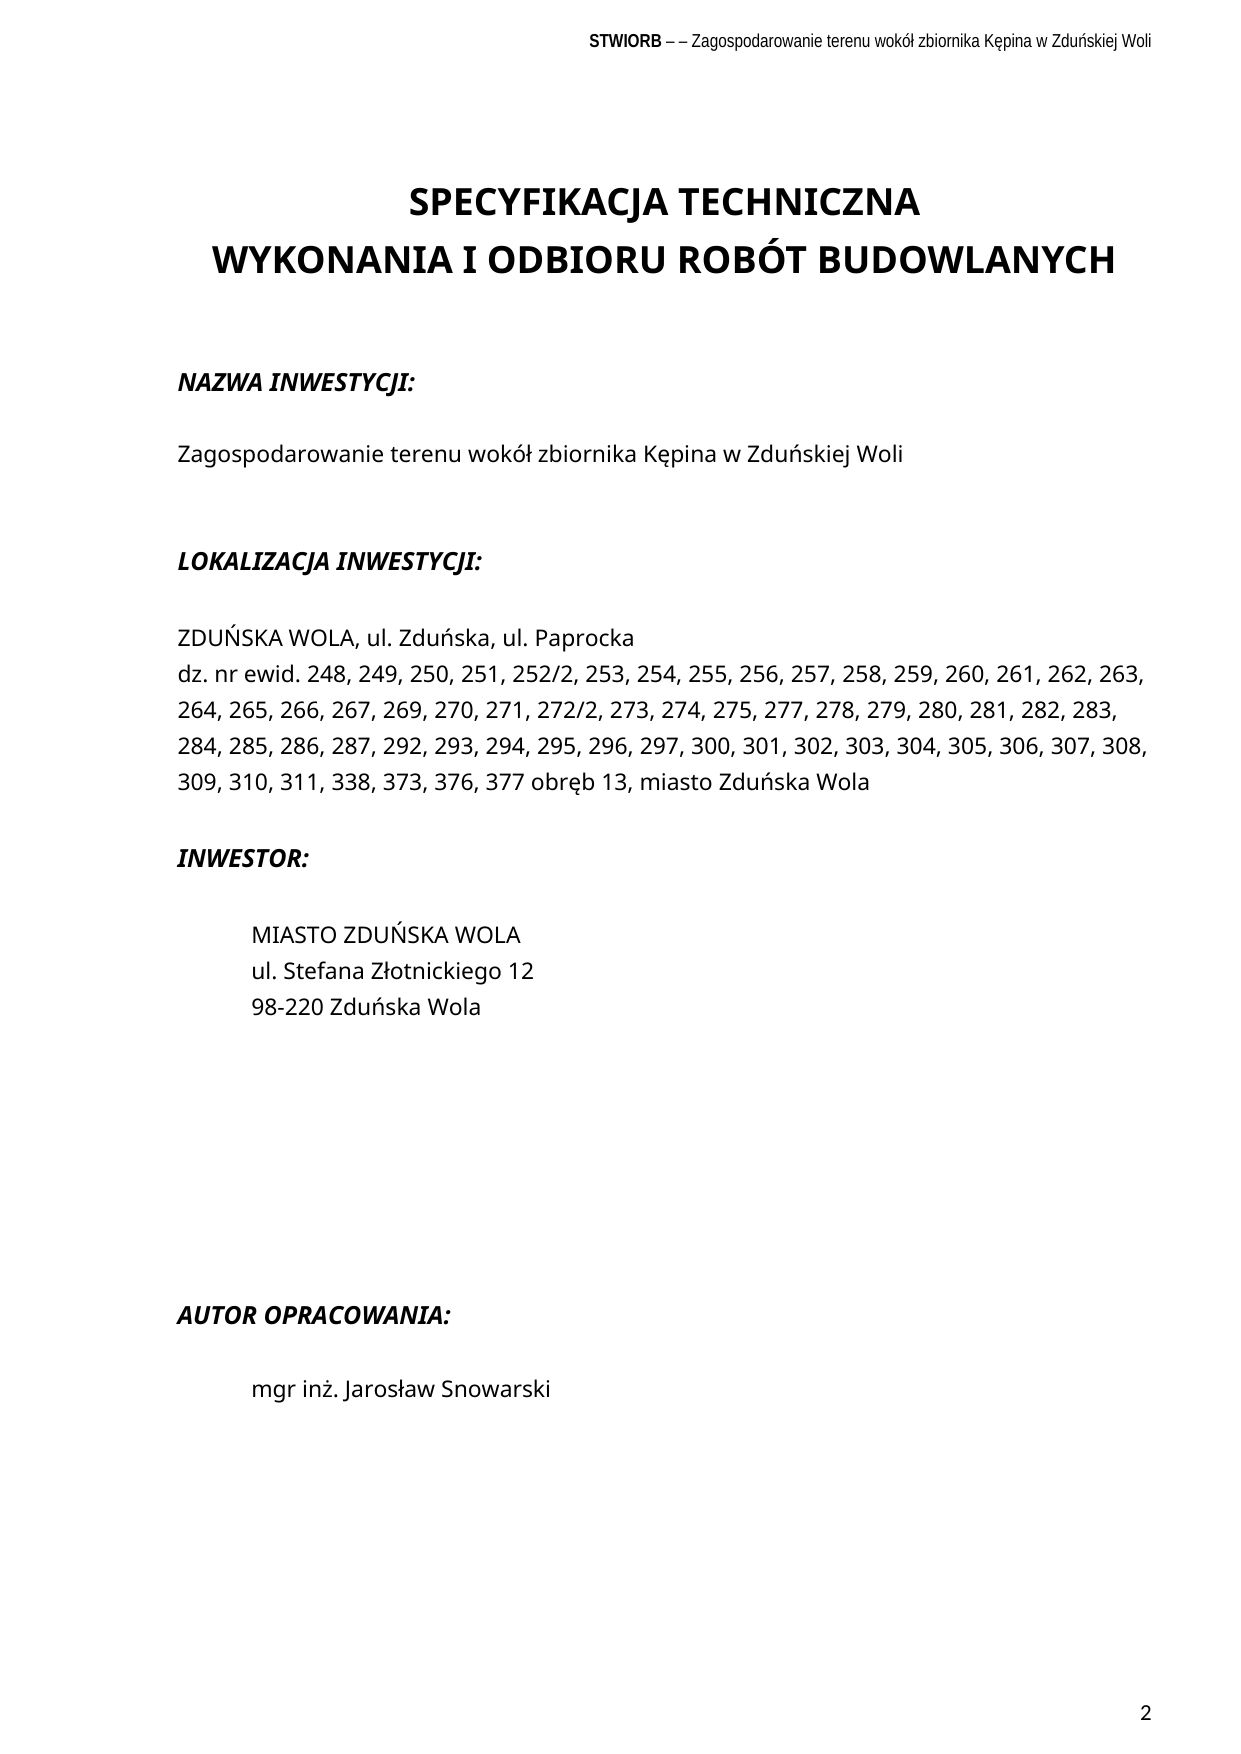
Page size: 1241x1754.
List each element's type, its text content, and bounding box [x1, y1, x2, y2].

text mgr inż. Jarosław Snowarski [177, 1373, 1152, 1404]
text dz. nr ewid. 248, 249, 250, 251, 252/2, 253, 254, 255, 256, 257, 258, 259, 260, 261, 262, 263, 264, 265, 266, 267, 269, 270, 271, 272/2, 273, 274, 275, 277, 278, 279, 280, 281, 282, 283, 284, 285, 286, 287, 292, 293, 294, 295, 296, 297, 300, 301, 302, 303, 304, 305, 306, 307, 308, 309, 310, 311, 338, 373, 376, 377 obręb 13, miasto Zduńska Wola [177, 658, 1152, 797]
text NAZWA INWESTYCJI: [177, 364, 1152, 398]
text Zagospodarowanie terenu wokół zbiornika Kępina w Zduńskiej Woli [177, 437, 1152, 469]
text ul. Stefana Złotnickiego 12 [177, 955, 1152, 987]
text INWESTOR: [177, 841, 1152, 875]
subtitle SPECYFIKACJA TECHNICZNA [177, 175, 1152, 226]
text ZDUŃSKA WOLA, ul. Zduńska, ul. Paprocka [177, 622, 1152, 653]
text LOKALIZACJA INWESTYCJI: [177, 544, 1152, 578]
text 98-220 Zduńska Wola [177, 991, 1152, 1022]
subtitle WYKONANIA I ODBIORU ROBÓT BUDOWLANYCH [177, 234, 1152, 285]
text MIASTO ZDUŃSKA WOLA [177, 919, 1152, 951]
text AUTOR OPRACOWANIA: [177, 1298, 1152, 1332]
